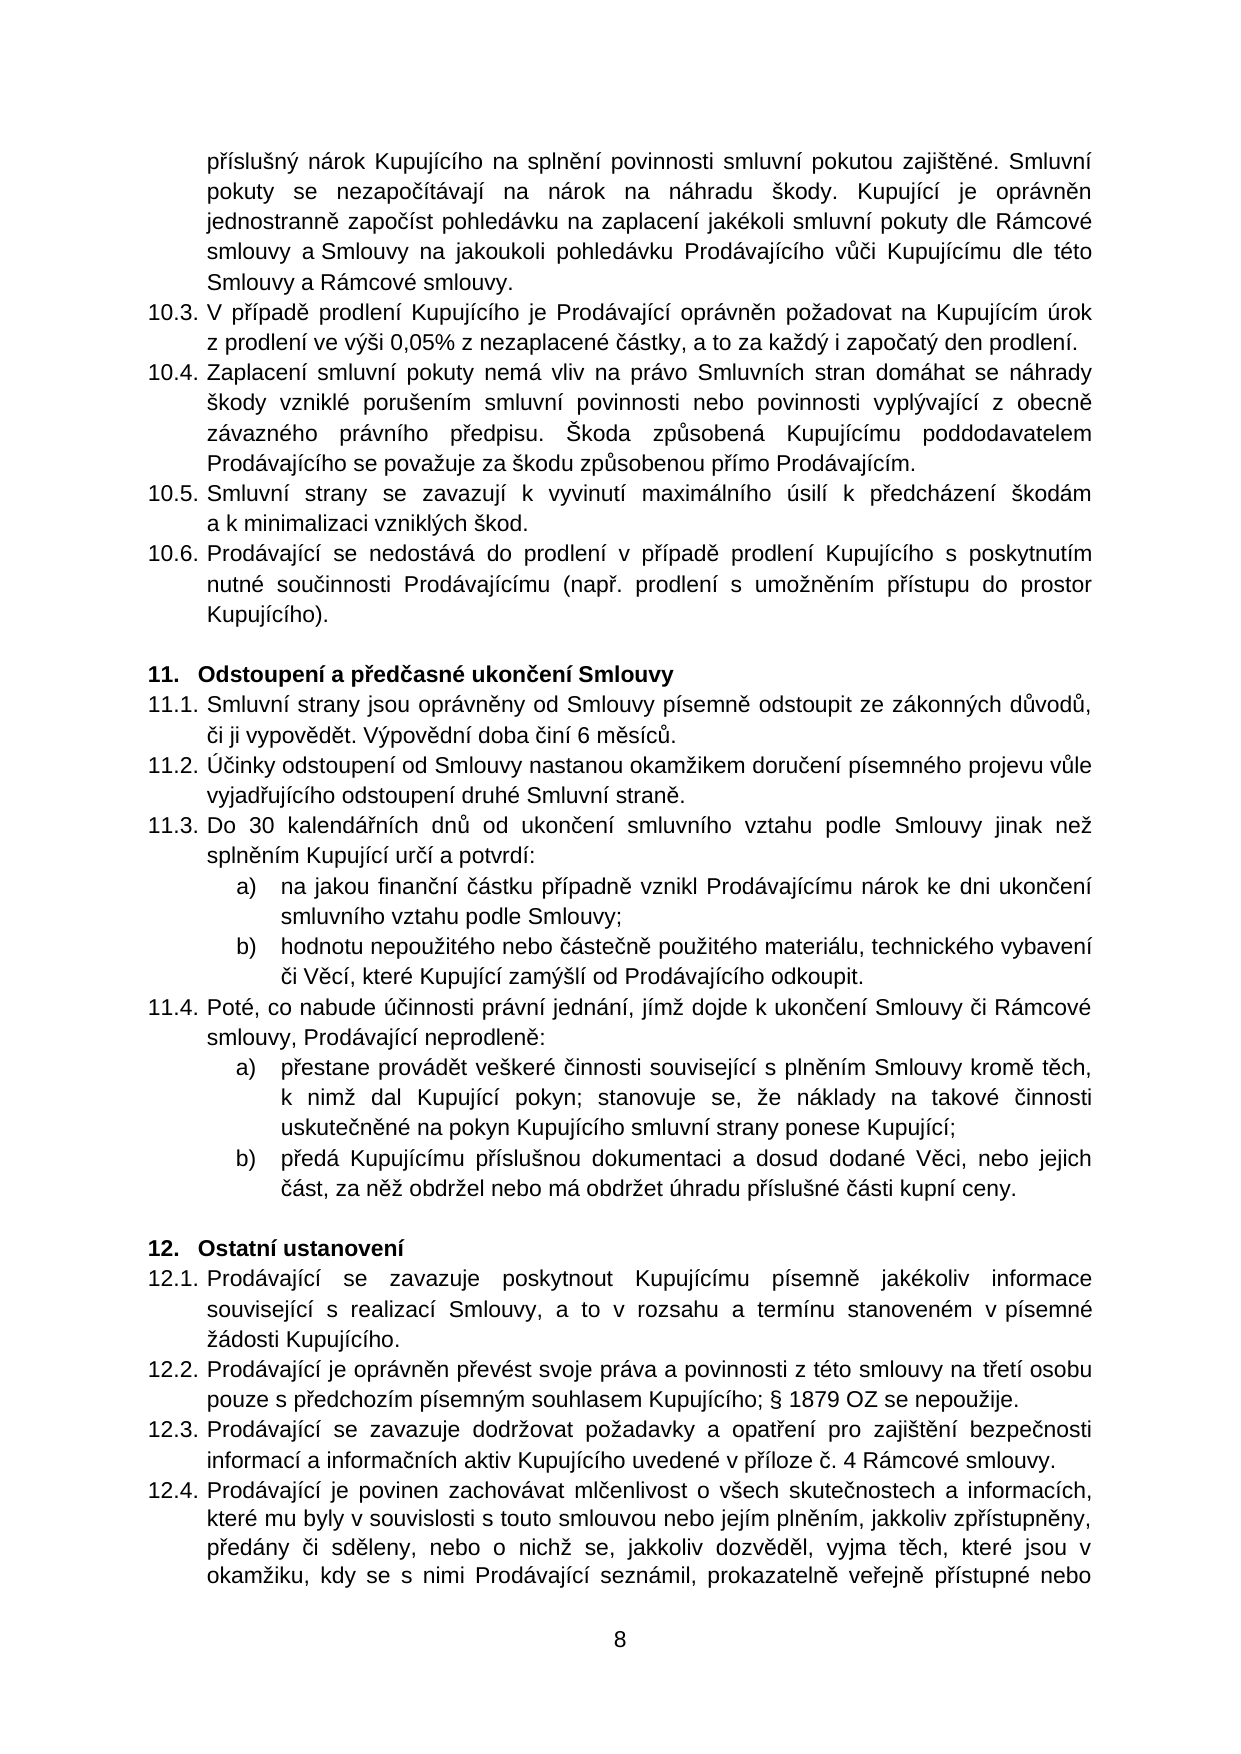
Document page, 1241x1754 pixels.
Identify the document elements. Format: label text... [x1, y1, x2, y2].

list přestane provádět veškeré činnosti související s plněním Smlouvy kromě těch, k nimž dal Kupující pokyn; stanovuje se, že náklady na takové činnosti uskutečněné na pokyn Kupujícího smluvní strany ponese Kupující; [236, 1054, 1093, 1141]
list Prodávající se zavazuje dodržovat požadavky a opatření pro zajištění bezpečnosti informací a informačních aktiv Kupujícího uvedené v příloze č. 4 Rámcové smlouvy. [148, 1416, 1093, 1473]
list Smluvní strany se zavazují k vyvinutí maximálního úsilí k předcházení škodám a k minimalizaci vzniklých škod. [148, 480, 1093, 536]
list předá Kupujícímu příslušnou dokumentaci a dosud dodané Věci, nebo jejich část, za něž obdržel nebo má obdržet úhradu příslušné části kupní ceny. [236, 1144, 1093, 1201]
list Do 30 kalendářních dnů od ukončení smluvního vztahu podle Smlouvy jinak než splněním Kupující určí a potvrdí: [148, 812, 1093, 869]
list Ostatní ustanovení [148, 1235, 1093, 1261]
list V případě prodlení Kupujícího je Prodávající oprávněn požadovat na Kupujícím úrok z prodlení ve výši 0,05% z nezaplacené částky, a to za každý i započatý den prodlení. [148, 299, 1093, 355]
list hodnotu nepoužitého nebo částečně použitého materiálu, technického vybavení či Věcí, které Kupující zamýšlí od Prodávajícího odkoupit. [236, 933, 1093, 989]
list Prodávající se zavazuje poskytnout Kupujícímu písemně jakékoliv informace související s realizací Smlouvy, a to v rozsahu a termínu stanoveném v písemné žádosti Kupujícího. [148, 1265, 1093, 1352]
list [148, 1477, 1093, 1588]
list Poté, co nabude účinnosti právní jednání, jímž dojde k ukončení Smlouvy či Rámcové smlouvy, Prodávající neprodleně: [148, 993, 1093, 1050]
list Účinky odstoupení od Smlouvy nastanou okamžikem doručení písemného projevu vůle vyjadřujícího odstoupení druhé Smluvní straně. [148, 752, 1093, 808]
list Prodávající se nedostává do prodlení v případě prodlení Kupujícího s poskytnutím nutné součinnosti Prodávajícímu (např. prodlení s umožněním přístupu do prostor Kupujícího). [148, 540, 1093, 627]
list Smluvní strany jsou oprávněny od Smlouvy písemně odstoupit ze zákonných důvodů, či ji vypovědět. Výpovědní doba činí 6 měsíců. [148, 691, 1093, 748]
list Zaplacení smluvní pokuty nemá vliv na právo Smluvních stran domáhat se náhrady škody vzniklé porušením smluvní povinnosti nebo povinnosti vyplývající z obecně závazného právního předpisu. Škoda způsobená Kupujícímu poddodavatelem Prodávajícího se považuje za škodu způsobenou přímo Prodávajícím. [148, 359, 1093, 476]
list na jakou finanční částku případně vznikl Prodávajícímu nárok ke dni ukončení smluvního vztahu podle Smlouvy; [236, 873, 1093, 929]
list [148, 148, 1093, 295]
list Odstoupení a předčasné ukončení Smlouvy [148, 661, 1093, 687]
list Prodávající je oprávněn převést svoje práva a povinnosti z této smlouvy na třetí osobu pouze s předchozím písemným souhlasem Kupujícího; § 1879 OZ se nepoužije. [148, 1356, 1093, 1412]
